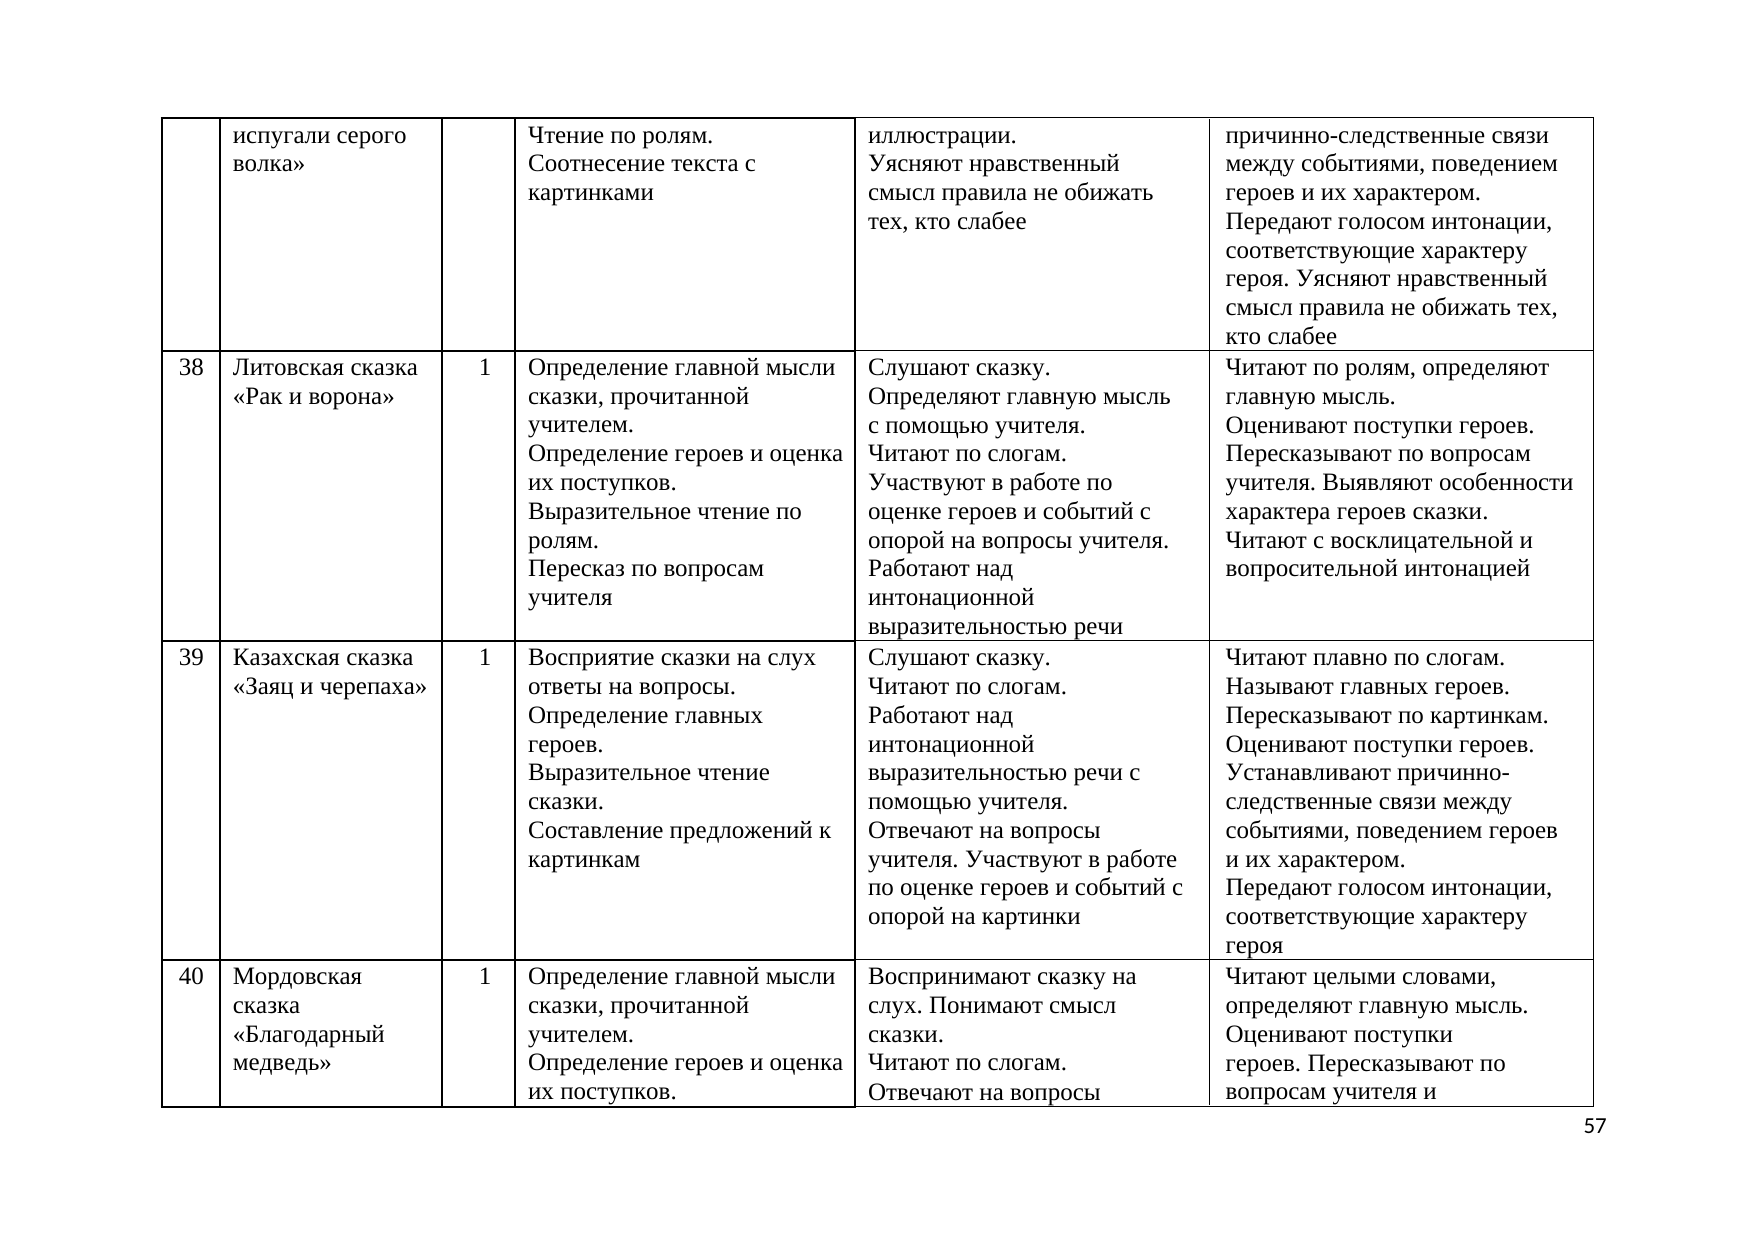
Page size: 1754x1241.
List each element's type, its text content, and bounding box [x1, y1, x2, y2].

table_cell 38 [163, 352, 219, 640]
table_cell Казахская сказка «Заяц и черепаха» [221, 642, 441, 959]
table_header иллюстрации. Уясняют нравственный смысл правила не обижать тех, кто слабее [856, 118, 1210, 350]
table_cell 1 [443, 642, 514, 959]
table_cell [221, 961, 441, 1106]
table_cell Читают плавно по слогам. Называют главных героев. Пересказывают по картинкам. Оценивают поступки героев. Устанавливают причинно- следственные связи между событиями, поведением героев и их характером. Передают голосом интонации, соответствующие характеру героя [1210, 641, 1593, 959]
table_cell Слушают сказку. Читают по слогам. Работают над интонационной выразительностью речи с помощью учителя. Отвечают на вопросы учителя. Участвуют в работе по оценке героев и событий с опорой на картинки [856, 641, 1209, 959]
table_header [443, 119, 514, 350]
table_cell 40 [163, 961, 219, 1106]
table_cell Литовская сказка «Рак и ворона» [221, 352, 441, 640]
table_header испугали серого волка» [221, 119, 441, 350]
table_cell Определение главной мысли сказки, прочитанной учителем. Определение героев и оценка их поступков. Выразительное чтение по ролям. Пересказ по вопросам учителя [516, 352, 854, 640]
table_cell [516, 961, 854, 1106]
table_cell Читают по ролям, определяют главную мысль. Оценивают поступки героев. Пересказывают по вопросам учителя. Выявляют особенности характера героев сказки. Читают с восклицательной и вопросительной интонацией [1210, 351, 1593, 640]
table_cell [856, 960, 1210, 1106]
table_cell Восприятие сказки на слух ответы на вопросы. Определение главных героев. Выразительное чтение сказки. Составление предложений к картинкам [516, 642, 854, 959]
table_cell Слушают сказку. Определяют главную мысль с помощью учителя. Читают по слогам. Участвуют в работе по оценке героев и событий с опорой на вопросы учителя. Работают над интонационной выразительностью речи [856, 351, 1209, 640]
table_header [163, 119, 219, 350]
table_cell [1210, 960, 1593, 1106]
table_header Чтение по ролям. Соотнесение текста с картинками [516, 119, 854, 350]
table_header причинно-следственные связи между событиями, поведением героев и их характером. Передают голосом интонации, соответствующие характеру героя. Уясняют нравственный смысл правила не обижать тех, кто слабее [1210, 118, 1593, 350]
table_cell 1 [443, 961, 514, 1106]
table_cell 39 [163, 642, 219, 959]
table_cell 1 [443, 352, 514, 640]
